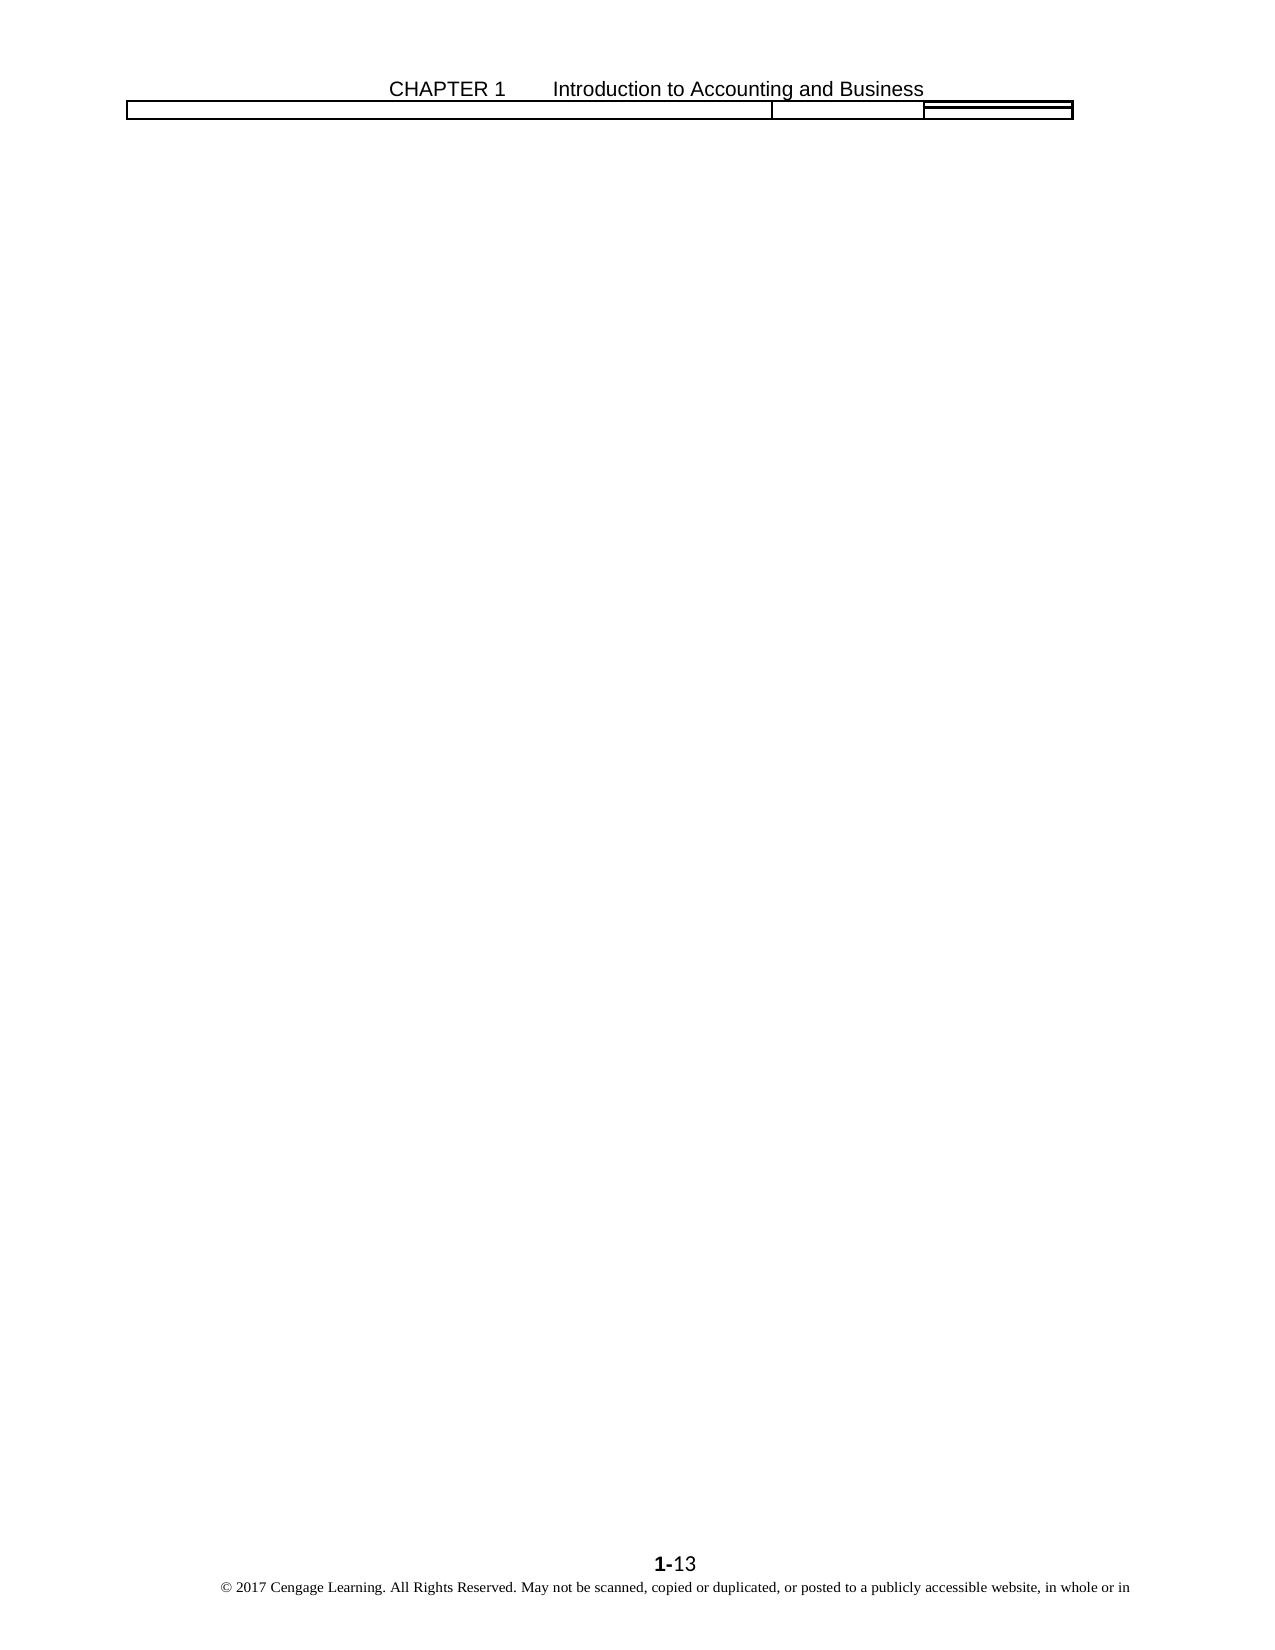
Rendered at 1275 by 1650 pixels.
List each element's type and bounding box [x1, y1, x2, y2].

table_cell [925, 109, 1071, 118]
table_cell [773, 102, 923, 118]
table_cell [128, 102, 771, 118]
